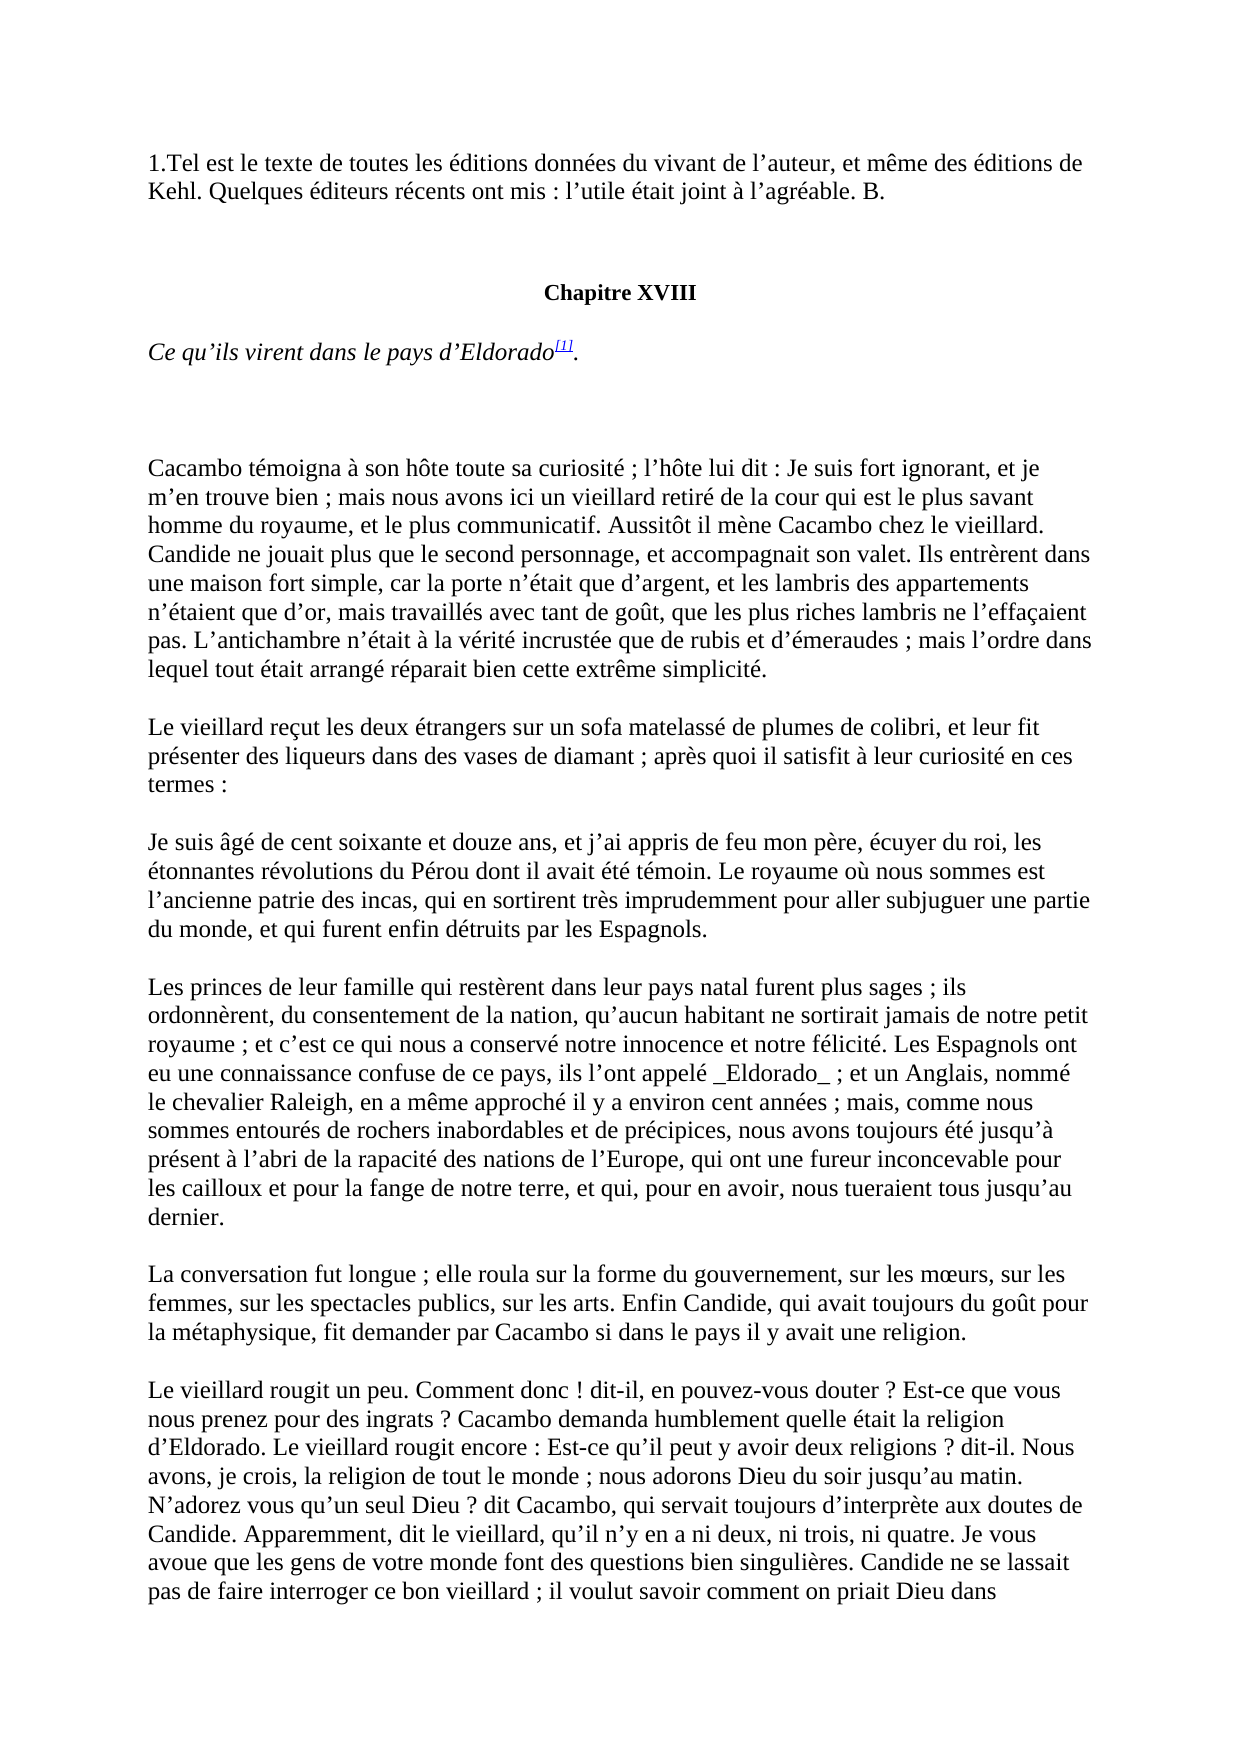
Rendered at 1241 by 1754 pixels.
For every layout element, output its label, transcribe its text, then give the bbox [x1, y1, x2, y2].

text Le vieillard reçut les deux étrangers sur un sofa matelassé de plumes de colibri, et leur fit présenter des liqueurs dans des vases de diamant ; après quoi il satisfit à leur curiosité en ces termes : [148, 712, 1093, 798]
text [148, 1375, 1093, 1605]
text Je suis âgé de cent soixante et douze ans, et j’ai appris de feu mon père, écuyer du roi, les étonnantes révolutions du Pérou dont il avait été témoin. Le royaume où nous sommes est l’ancienne patrie des incas, qui en sortirent très imprudemment pour aller subjuguer une partie du monde, et qui furent enfin détruits par les Espagnols. [148, 827, 1093, 942]
text Chapitre XVIII [148, 279, 1093, 306]
text Ce qu’ils virent dans le pays d’Eldorado[1]. [148, 337, 1093, 366]
text Cacambo témoigna à son hôte toute sa curiosité ; l’hôte lui dit : Je suis fort ignorant, et je m’en trouve bien ; mais nous avons ici un vieillard retiré de la cour qui est le plus savant homme du royaume, et le plus communicatif. Aussitôt il mène Cacambo chez le vieillard. Candide ne jouait plus que le second personnage, et accompagnait son valet. Ils entrèrent dans une maison fort simple, car la porte n’était que d’argent, et les lambris des appartements n’étaient que d’or, mais travaillés avec tant de goût, que les plus riches lambris ne l’effaçaient pas. L’antichambre n’était à la vérité incrustée que de rubis et d’émeraudes ; mais l’ordre dans lequel tout était arrangé réparait bien cette extrême simplicité. [148, 453, 1093, 683]
text La conversation fut longue ; elle roula sur la forme du gouvernement, sur les mœurs, sur les femmes, sur les spectacles publics, sur les arts. Enfin Candide, qui avait toujours du goût pour la métaphysique, fit demander par Cacambo si dans le pays il y avait une religion. [148, 1259, 1093, 1346]
text 1.Tel est le texte de toutes les éditions données du vivant de l’auteur, et même des éditions de Kehl. Quelques éditeurs récents ont mis : l’utile était joint à l’agréable. B. [148, 148, 1093, 205]
text Les princes de leur famille qui restèrent dans leur pays natal furent plus sages ; ils ordonnèrent, du consentement de la nation, qu’aucun habitant ne sortirait jamais de notre petit royaume ; et c’est ce qui nous a conservé notre innocence et notre félicité. Les Espagnols ont eu une connaissance confuse de ce pays, ils l’ont appelé _Eldorado_ ; et un Anglais, nommé le chevalier Raleigh, en a même approché il y a environ cent années ; mais, comme nous sommes entourés de rochers inabordables et de précipices, nous avons toujours été jusqu’à présent à l’abri de la rapacité des nations de l’Europe, qui ont une fureur inconcevable pour les cailloux et pour la fange de notre terre, et qui, pour en avoir, nous tueraient tous jusqu’au dernier. [148, 972, 1093, 1230]
